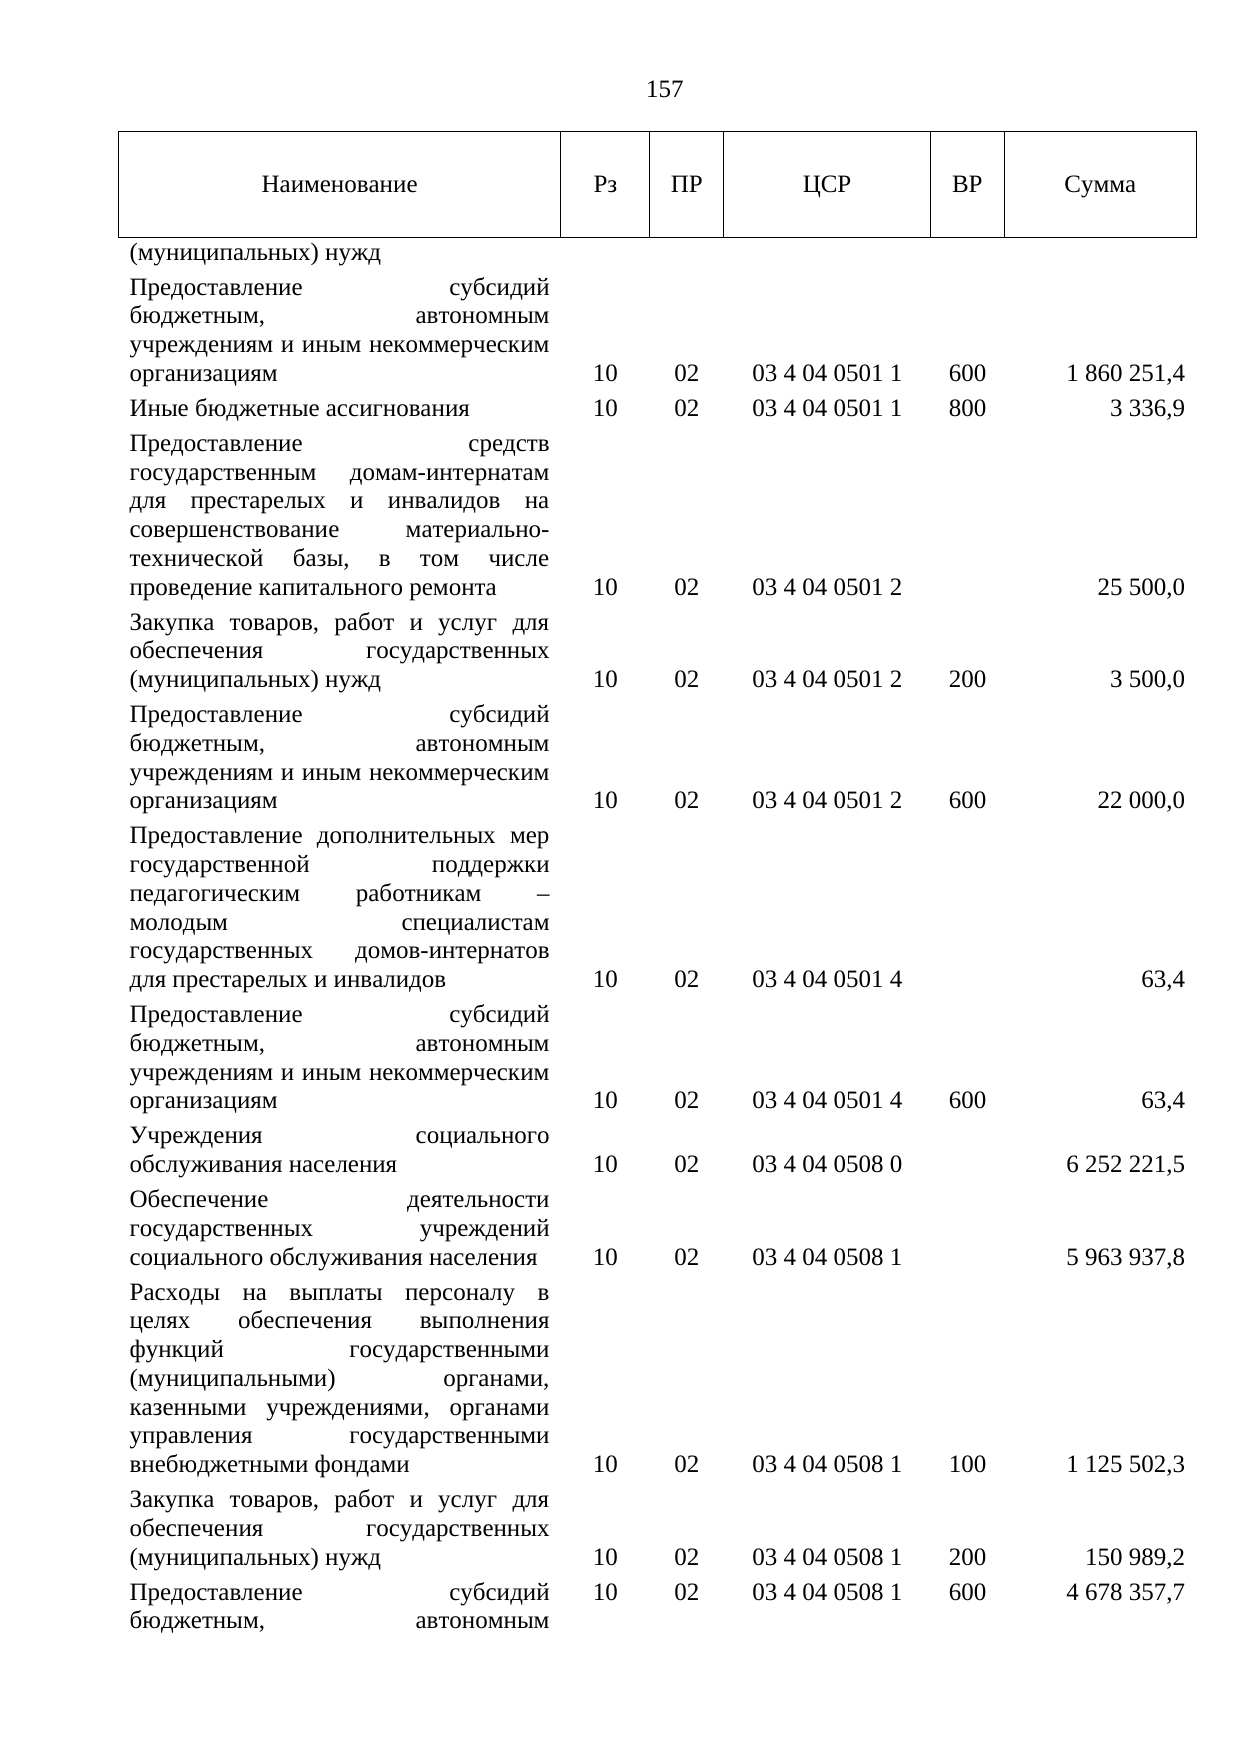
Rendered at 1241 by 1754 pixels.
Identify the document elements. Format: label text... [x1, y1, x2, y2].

table_header ПР [650, 132, 723, 237]
table_header ЦСР [724, 132, 930, 237]
table_header ВР [931, 132, 1004, 237]
table_header Рз [561, 132, 649, 237]
table_header Сумма [1005, 132, 1196, 237]
table_header Наименование [119, 132, 560, 237]
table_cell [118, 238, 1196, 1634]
